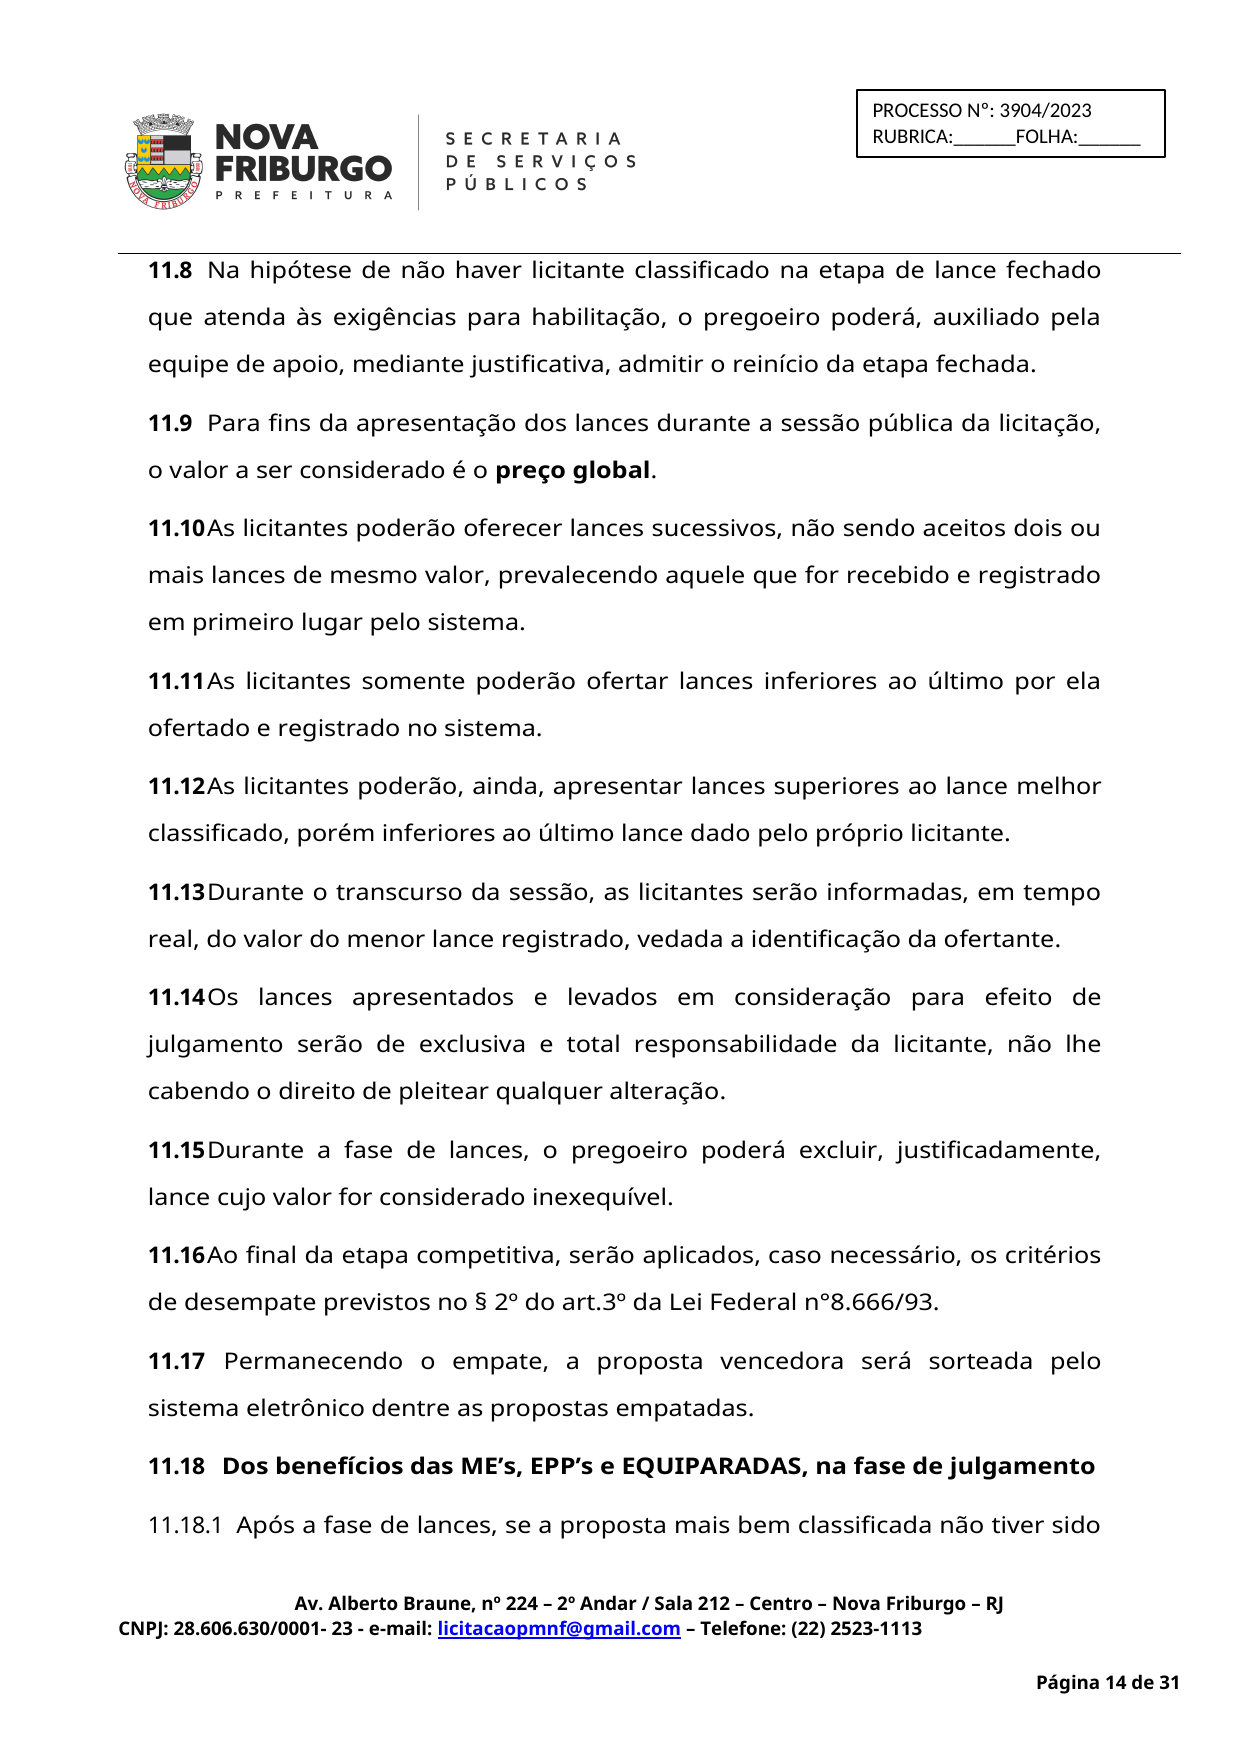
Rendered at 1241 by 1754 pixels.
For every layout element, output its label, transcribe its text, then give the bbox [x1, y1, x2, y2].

list Os lances apresentados e levados em consideração para efeito de julgamento serão de exclusiva e total responsabilidade da licitante, não lhe cabendo o direito de pleitear qualquer alteração. [148, 981, 1103, 1106]
list As licitantes poderão oferecer lances sucessivos, não sendo aceitos dois ou mais lances de mesmo valor, prevalecendo aquele que for recebido e registrado em primeiro lugar pelo sistema. [148, 512, 1103, 637]
list Permanecendo o empate, a proposta vencedora será sorteada pelo sistema eletrônico dentre as propostas empatadas. [148, 1345, 1103, 1423]
list As licitantes somente poderão ofertar lances inferiores ao último por ela ofertado e registrado no sistema. [148, 665, 1103, 743]
list Na hipótese de não haver licitante classificado na etapa de lance fechado que atenda às exigências para habilitação, o pregoeiro poderá, auxiliado pela equipe de apoio, mediante justificativa, admitir o reinício da etapa fechada. [148, 254, 1103, 379]
list Durante a fase de lances, o pregoeiro poderá excluir, justificadamente, lance cujo valor for considerado inexequível. [148, 1134, 1103, 1212]
list As licitantes poderão, ainda, apresentar lances superiores ao lance melhor classificado, porém inferiores ao último lance dado pelo próprio licitante. [148, 770, 1103, 848]
list Dos benefícios das ME’s, EPP’s e EQUIPARADAS, na fase de julgamento [148, 1450, 1103, 1481]
list Ao final da etapa competitiva, serão aplicados, caso necessário, os critérios de desempate previstos no § 2º do art.3º da Lei Federal n°8.666/93. [148, 1239, 1103, 1317]
picture [118, 97, 653, 222]
list Durante o transcurso da sessão, as licitantes serão informadas, em tempo real, do valor do menor lance registrado, vedada a identificação da ofertante. [148, 876, 1103, 954]
list Para fins da apresentação dos lances durante a sessão pública da licitação, o valor a ser considerado é o preço global. [148, 407, 1103, 485]
